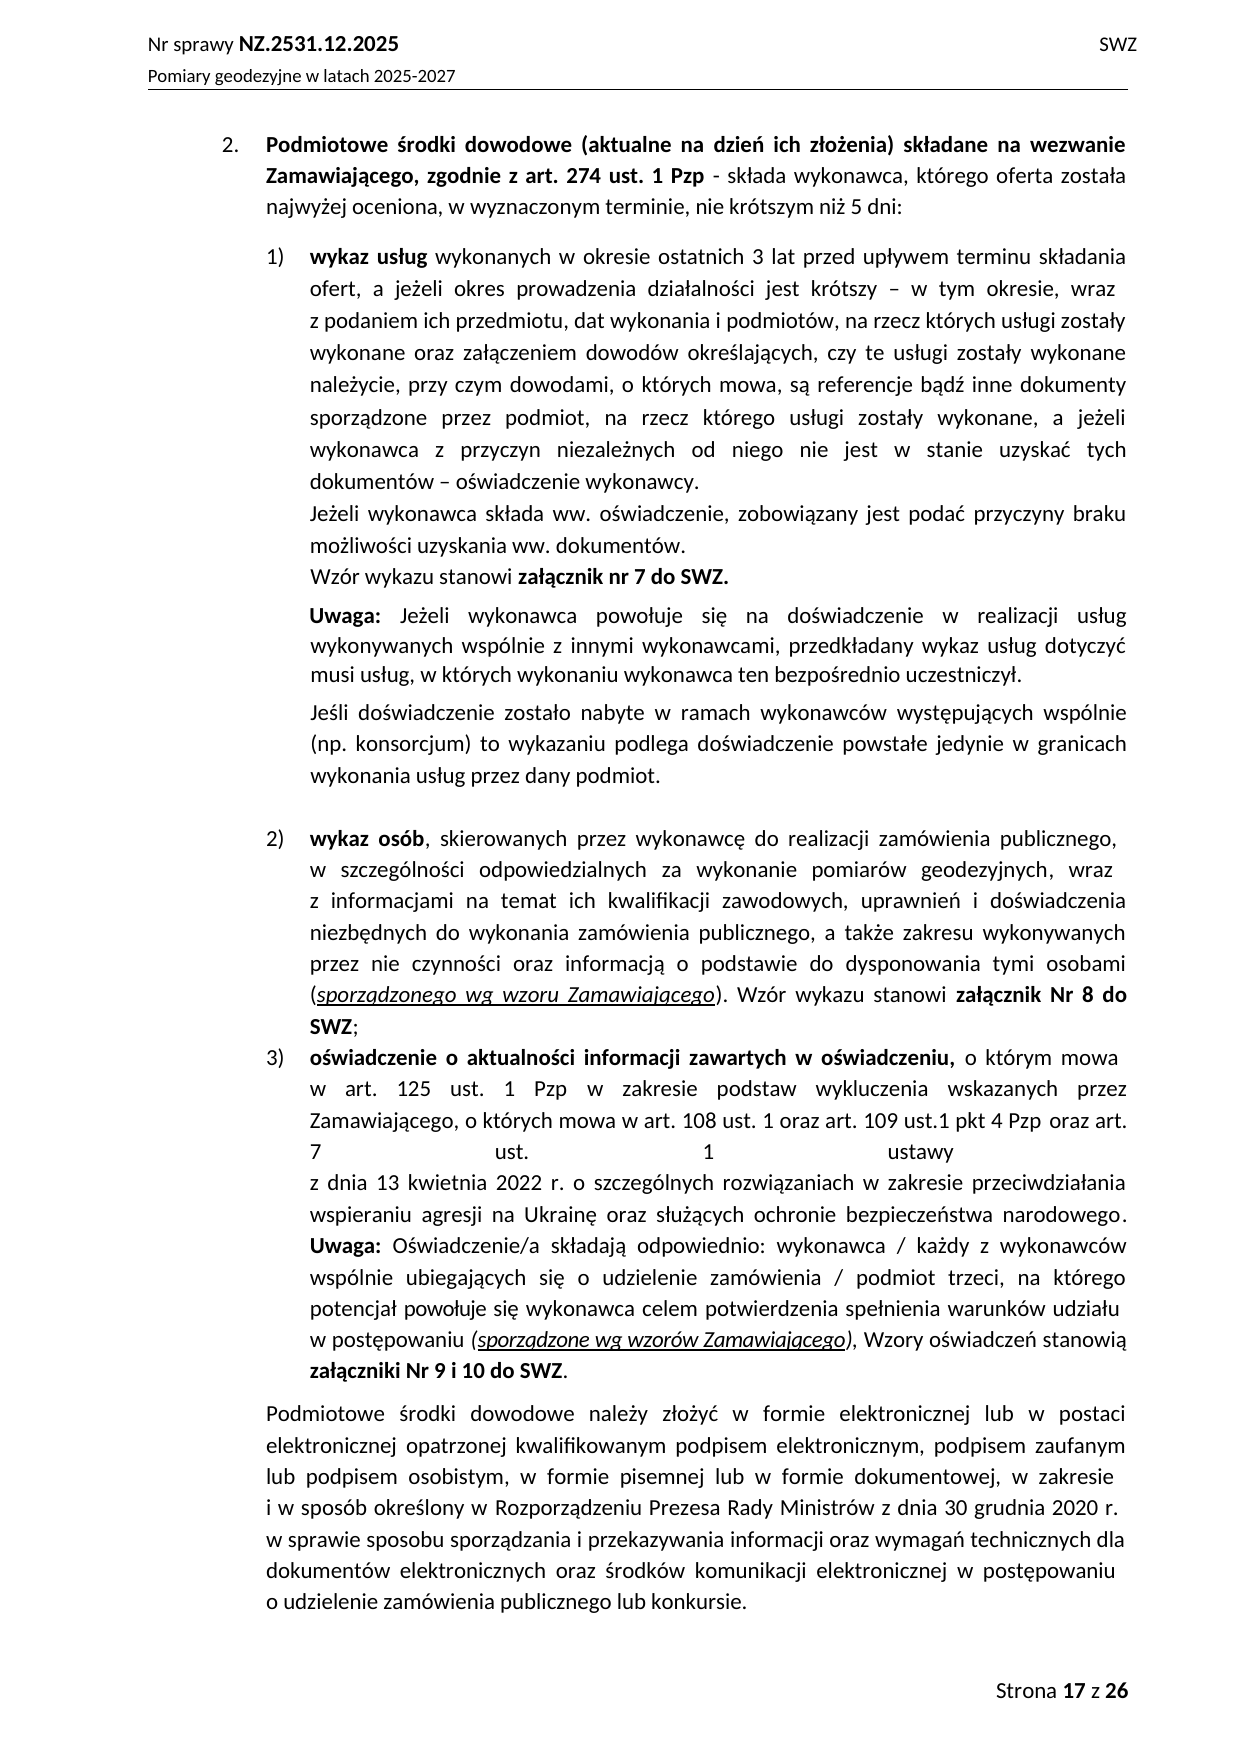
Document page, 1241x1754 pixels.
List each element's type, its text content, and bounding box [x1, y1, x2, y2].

list Jeżeli wykonawca składa ww. oświadczenie, zobowiązany jest podać przyczyny braku możliwości uzyskania ww. dokumentów. [309, 499, 1127, 559]
list Podmiotowe środki dowodowe (aktualne na dzień ich złożenia) składane na wezwanie Zamawiającego, zgodnie z art. 274 ust. 1 Pzp - składa wykonawca, którego oferta została najwyżej oceniona, w wyznaczonym terminie, nie krótszym niż 5 dni: [222, 130, 1127, 220]
list oświadczenie o aktualności informacji zawartych w oświadczeniu, o którym mowa w art. 125 ust. 1 Pzp w zakresie podstaw wykluczenia wskazanych przez Zamawiającego, o których mowa w art. 108 ust. 1 oraz art. 109 ust.1 pkt 4 Pzp oraz art. 7 ust. 1 ustawy z dnia 13 kwietnia 2022 r. o szczególnych rozwiązaniach w zakresie przeciwdziałania wspieraniu agresji na Ukrainę oraz służących ochronie bezpieczeństwa narodowego. Uwaga: Oświadczenie/a składają odpowiednio: wykonawca / każdy z wykonawców wspólnie ubiegających się o udzielenie zamówienia / podmiot trzeci, na którego potencjał powołuje się wykonawca celem potwierdzenia spełnienia warunków udziału w postępowaniu (sporządzone wg wzorów Zamawiającego), Wzory oświadczeń stanowią załączniki Nr 9 i 10 do SWZ. [266, 1043, 1127, 1385]
text Podmiotowe środki dowodowe należy złożyć w formie elektronicznej lub w postaci elektronicznej opatrzonej kwalifikowanym podpisem elektronicznym, podpisem zaufanym lub podpisem osobistym, w formie pisemnej lub w formie dokumentowej, w zakresie i w sposób określony w Rozporządzeniu Prezesa Rady Ministrów z dnia 30 grudnia 2020 r. w sprawie sposobu sporządzania i przekazywania informacji oraz wymagań technicznych dla dokumentów elektronicznych oraz środków komunikacji elektronicznej w postępowaniu o udzielenie zamówienia publicznego lub konkursie. [266, 1399, 1127, 1616]
text Wzór wykazu stanowi załącznik nr 7 do SWZ. [310, 562, 1127, 590]
text Jeśli doświadczenie zostało nabyte w ramach wykonawców występujących wspólnie (np. konsorcjum) to wykazaniu podlega doświadczenie powstałe jedynie w granicach wykonania usług przez dany podmiot. [310, 698, 1128, 789]
list wykaz osób, skierowanych przez wykonawcę do realizacji zamówienia publicznego, w szczególności odpowiedzialnych za wykonanie pomiarów geodezyjnych, wraz z informacjami na temat ich kwalifikacji zawodowych, uprawnień i doświadczenia niezbędnych do wykonania zamówienia publicznego, a także zakresu wykonywanych przez nie czynności oraz informacją o podstawie do dysponowania tymi osobami (sporządzonego wg wzoru Zamawiającego). Wzór wykazu stanowi załącznik Nr 8 do SWZ; [266, 824, 1127, 1040]
list wykaz usług wykonanych w okresie ostatnich 3 lat przed upływem terminu składania ofert, a jeżeli okres prowadzenia działalności jest krótszy – w tym okresie, wraz z podaniem ich przedmiotu, dat wykonania i podmiotów, na rzecz których usługi zostały wykonane oraz załączeniem dowodów określających, czy te usługi zostały wykonane należycie, przy czym dowodami, o których mowa, są referencje bądź inne dokumenty sporządzone przez podmiot, na rzecz którego usługi zostały wykonane, a jeżeli wykonawca z przyczyn niezależnych od niego nie jest w stanie uzyskać tych dokumentów – oświadczenie wykonawcy. [266, 242, 1127, 495]
list Uwaga: Jeżeli wykonawca powołuje się na doświadczenie w realizacji usług wykonywanych wspólnie z innymi wykonawcami, przedkładany wykaz usług dotyczyć musi usług, w których wykonaniu wykonawca ten bezpośrednio uczestniczył. [309, 601, 1127, 688]
